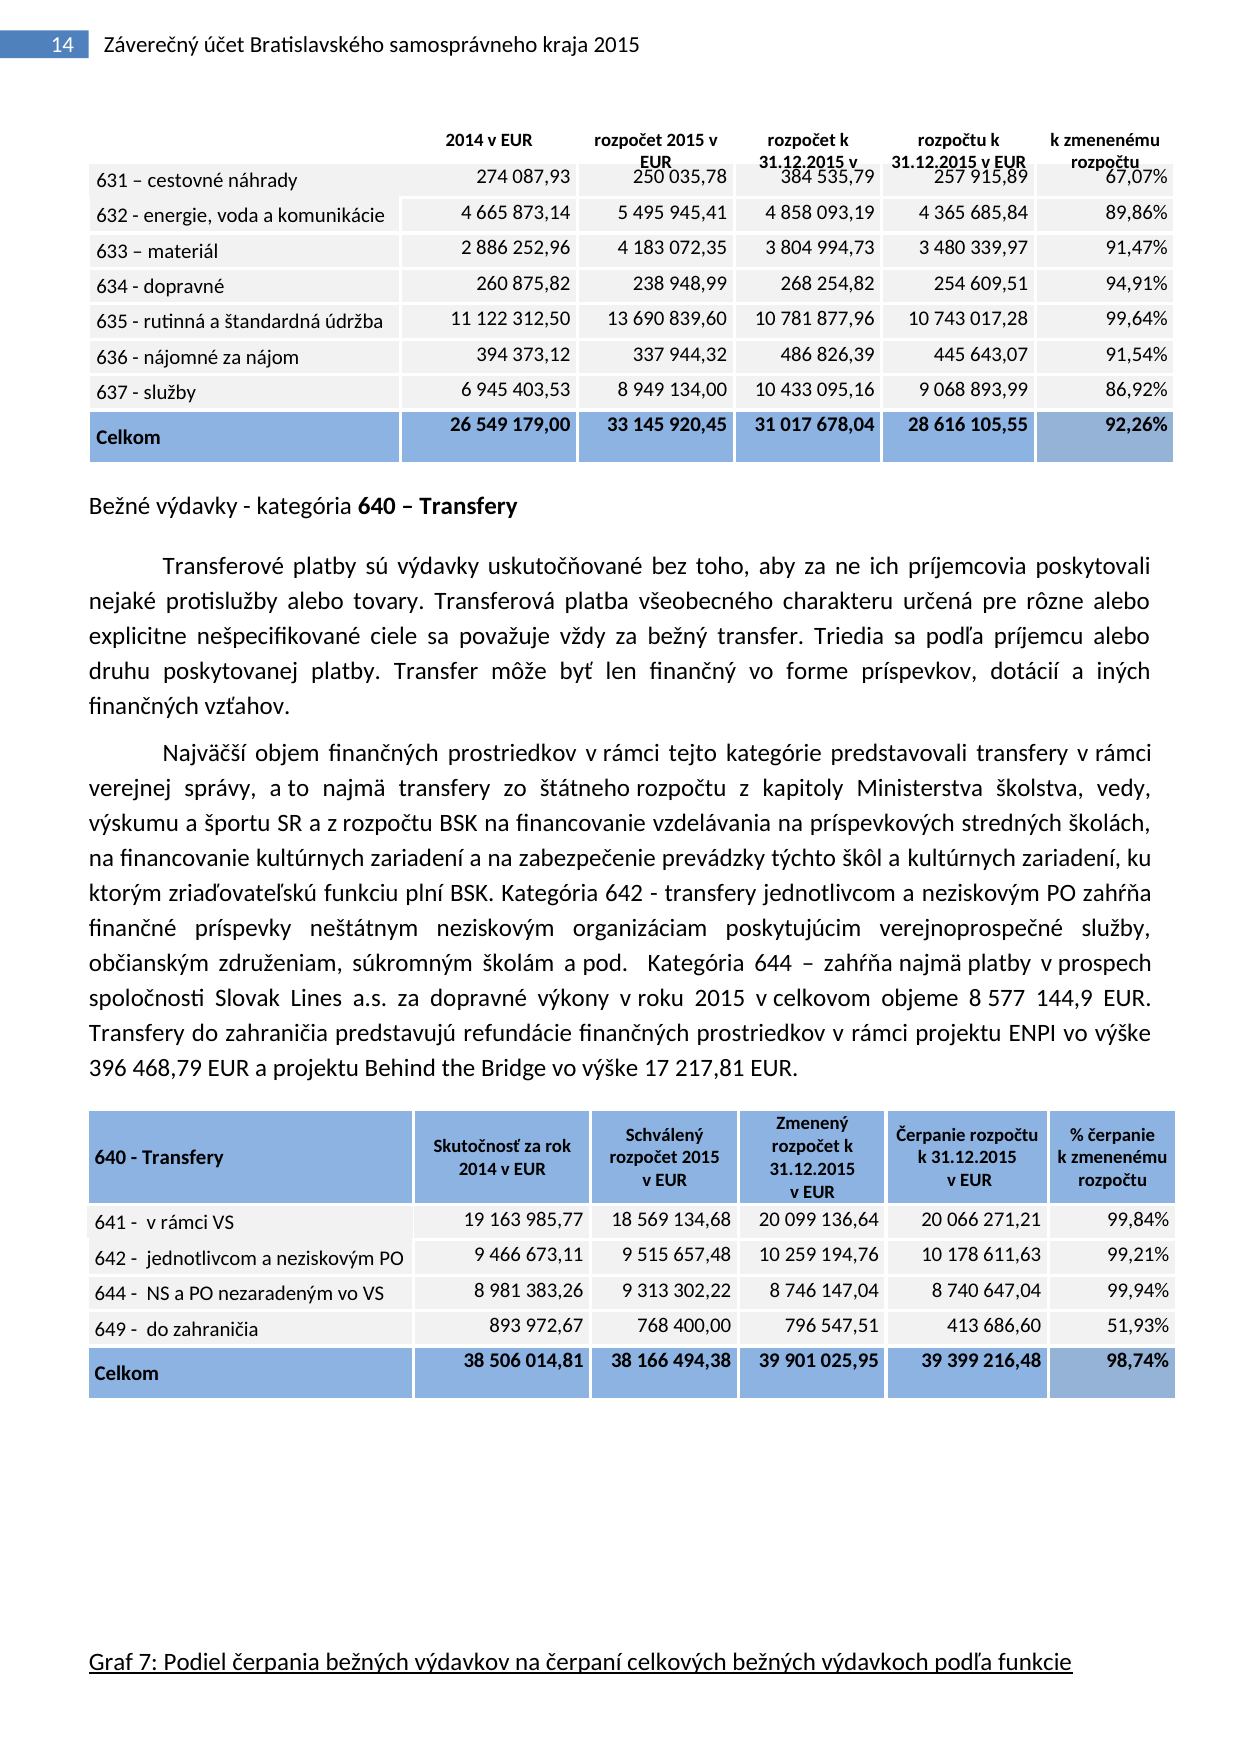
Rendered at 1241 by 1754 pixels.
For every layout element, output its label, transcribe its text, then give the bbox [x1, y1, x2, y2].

table_cell 18 569 134,68 [592, 1206, 737, 1238]
table_cell 91,47% [1037, 235, 1173, 267]
table_cell 86,92% [1037, 376, 1173, 408]
table_header Schválený rozpočet 2015 v EUR [592, 1111, 737, 1203]
table_cell 39 901 025,95 [740, 1348, 884, 1398]
table_cell 649 - do zahraničia [89, 1312, 412, 1344]
table_cell 10 433 095,16 [736, 376, 880, 408]
table_cell 10 259 194,76 [740, 1241, 884, 1274]
table_cell 641 - v rámci VS [87, 1206, 413, 1238]
table_cell 5 495 945,41 [579, 199, 733, 231]
table_cell 637 - služby [90, 376, 399, 408]
table_cell 92,26% [1037, 412, 1173, 462]
table_cell 6 945 403,53 [402, 376, 576, 408]
table_cell 99,94% [1050, 1277, 1175, 1309]
table_cell 394 373,12 [402, 341, 576, 373]
table_cell 98,74% [1050, 1348, 1175, 1398]
table_cell 445 643,07 [883, 341, 1034, 373]
table_cell 9 313 302,22 [592, 1277, 737, 1309]
table_cell 238 948,99 [579, 270, 733, 302]
text Bežné výdavky - kategória 640 – Transfery [89, 490, 1152, 520]
table_cell 89,86% [1037, 199, 1173, 231]
table_cell 19 163 985,77 [414, 1206, 589, 1238]
table_cell 260 875,82 [402, 270, 576, 302]
table_cell 413 686,60 [888, 1312, 1047, 1344]
table_cell 26 549 179,00 [402, 412, 576, 462]
table_cell 268 254,82 [736, 270, 880, 302]
table_cell 20 099 136,64 [740, 1206, 884, 1238]
table_cell 2 886 252,96 [402, 235, 576, 267]
table_cell 9 068 893,99 [883, 376, 1034, 408]
table_cell 642 - jednotlivcom a neziskovým PO [89, 1238, 412, 1274]
table_cell 33 145 920,45 [579, 412, 733, 462]
table_cell 51,93% [1050, 1312, 1175, 1344]
table_header % čerpanie k zmenenému rozpočtu [1050, 1111, 1175, 1203]
table_cell 38 506 014,81 [415, 1348, 589, 1398]
table_cell 384 535,79 [736, 164, 880, 196]
table_cell 254 609,51 [883, 270, 1034, 302]
table_cell 250 035,78 [579, 164, 733, 196]
table_cell 9 466 673,11 [415, 1241, 589, 1274]
table_header 640 - Transfery [89, 1111, 412, 1203]
table_cell 796 547,51 [740, 1312, 884, 1344]
table_cell 20 066 271,21 [888, 1206, 1047, 1238]
table_header Skutočnosť za rok 2014 v EUR [415, 1111, 589, 1203]
table_cell 39 399 216,48 [888, 1348, 1047, 1398]
table_cell 632 - energie, voda a komunikácie [90, 196, 399, 231]
table_cell 634 - dopravné [90, 270, 399, 302]
table_cell 3 804 994,73 [736, 235, 880, 267]
table_cell 8 949 134,00 [579, 376, 733, 408]
table_cell 94,91% [1037, 270, 1173, 302]
table_cell 99,64% [1037, 305, 1173, 338]
table_cell 28 616 105,55 [883, 412, 1034, 462]
table_cell 257 915,89 [883, 164, 1034, 196]
table_cell 893 972,67 [415, 1312, 589, 1344]
table_cell 644 - NS a PO nezaradeným vo VS [89, 1277, 412, 1309]
table_cell 10 178 611,63 [888, 1241, 1047, 1274]
table_cell 99,84% [1050, 1206, 1175, 1238]
table_cell 4 183 072,35 [579, 235, 733, 267]
table_cell 486 826,39 [736, 341, 880, 373]
text Graf 7: Podiel čerpania bežných výdavkov na čerpaní celkových bežných výdavkoch podľa funkcie [89, 1646, 1152, 1676]
table_cell 3 480 339,97 [883, 235, 1034, 267]
table_cell 10 743 017,28 [883, 305, 1034, 338]
table_cell 91,54% [1037, 341, 1173, 373]
table_cell 633 – materiál [90, 235, 399, 267]
table_cell 31 017 678,04 [736, 412, 880, 462]
table_cell 9 515 657,48 [592, 1241, 737, 1274]
table_cell 631 – cestovné náhrady [89, 164, 400, 196]
table_cell 274 087,93 [400, 164, 576, 196]
text Najväčší objem finančných prostriedkov v rámci tejto kategórie predstavovali transfery v rámci verejnej správy, a to najmä transfery zo štátneho rozpočtu z kapitoly Ministerstva školstva, vedy, výskumu a športu SR a z rozpočtu BSK na financovanie vzdelávania na príspevkových stredných školách, na financovanie kultúrnych zariadení a na zabezpečenie prevádzky týchto škôl a kultúrnych zariadení, ku ktorým zriaďovateľskú funkciu plní BSK. Kategória 642 - transfery jednotlivcom a neziskovým PO zahŕňa finančné príspevky neštátnym neziskovým organizáciam poskytujúcim verejnoprospečné služby, občianským združeniam, súkromným školám a pod. Kategória 644 – zahŕňa najmä platby v prospech spoločnosti Slovak Lines a.s. za dopravné výkony v roku 2015 v celkovom objeme 8 577 144,9 EUR. Transfery do zahraničia predstavujú refundácie finančných prostriedkov v rámci projektu ENPI vo výške 396 468,79 EUR a projektu Behind the Bridge vo výške 17 217,81 EUR. [89, 737, 1152, 1083]
table_cell 38 166 494,38 [592, 1348, 737, 1398]
table_cell 768 400,00 [592, 1312, 737, 1344]
table_cell 636 - nájomné za nájom [90, 341, 399, 373]
table_cell 8 740 647,04 [888, 1277, 1047, 1309]
table_cell 4 365 685,84 [883, 199, 1034, 231]
table_cell 337 944,32 [579, 341, 733, 373]
table_cell 99,21% [1050, 1241, 1175, 1274]
table_cell 635 - rutinná a štandardná údržba [90, 305, 399, 338]
table_cell 11 122 312,50 [402, 305, 576, 338]
table_cell 4 858 093,19 [736, 199, 880, 231]
table_header Zmenený rozpočet k 31.12.2015 v EUR [740, 1111, 884, 1203]
table_cell 4 665 873,14 [402, 199, 576, 231]
table_cell 10 781 877,96 [736, 305, 880, 338]
text Transferové platby sú výdavky uskutočňované bez toho, aby za ne ich príjemcovia poskytovali nejaké protislužby alebo tovary. Transferová platba všeobecného charakteru určená pre rôzne alebo explicitne nešpecifikované ciele sa považuje vždy za bežný transfer. Triedia sa podľa príjemcu alebo druhu poskytovanej platby. Transfer môže byť len finančný vo forme príspevkov, dotácií a iných finančných vzťahov. [89, 550, 1152, 720]
table_cell 8 746 147,04 [740, 1277, 884, 1309]
table_cell 67,07% [1037, 164, 1173, 196]
table_cell Celkom [89, 1348, 412, 1398]
table_cell Celkom [90, 412, 399, 462]
table_cell 8 981 383,26 [415, 1277, 589, 1309]
table_header Čerpanie rozpočtu k 31.12.2015 v EUR [888, 1111, 1047, 1203]
table_cell 13 690 839,60 [579, 305, 733, 338]
